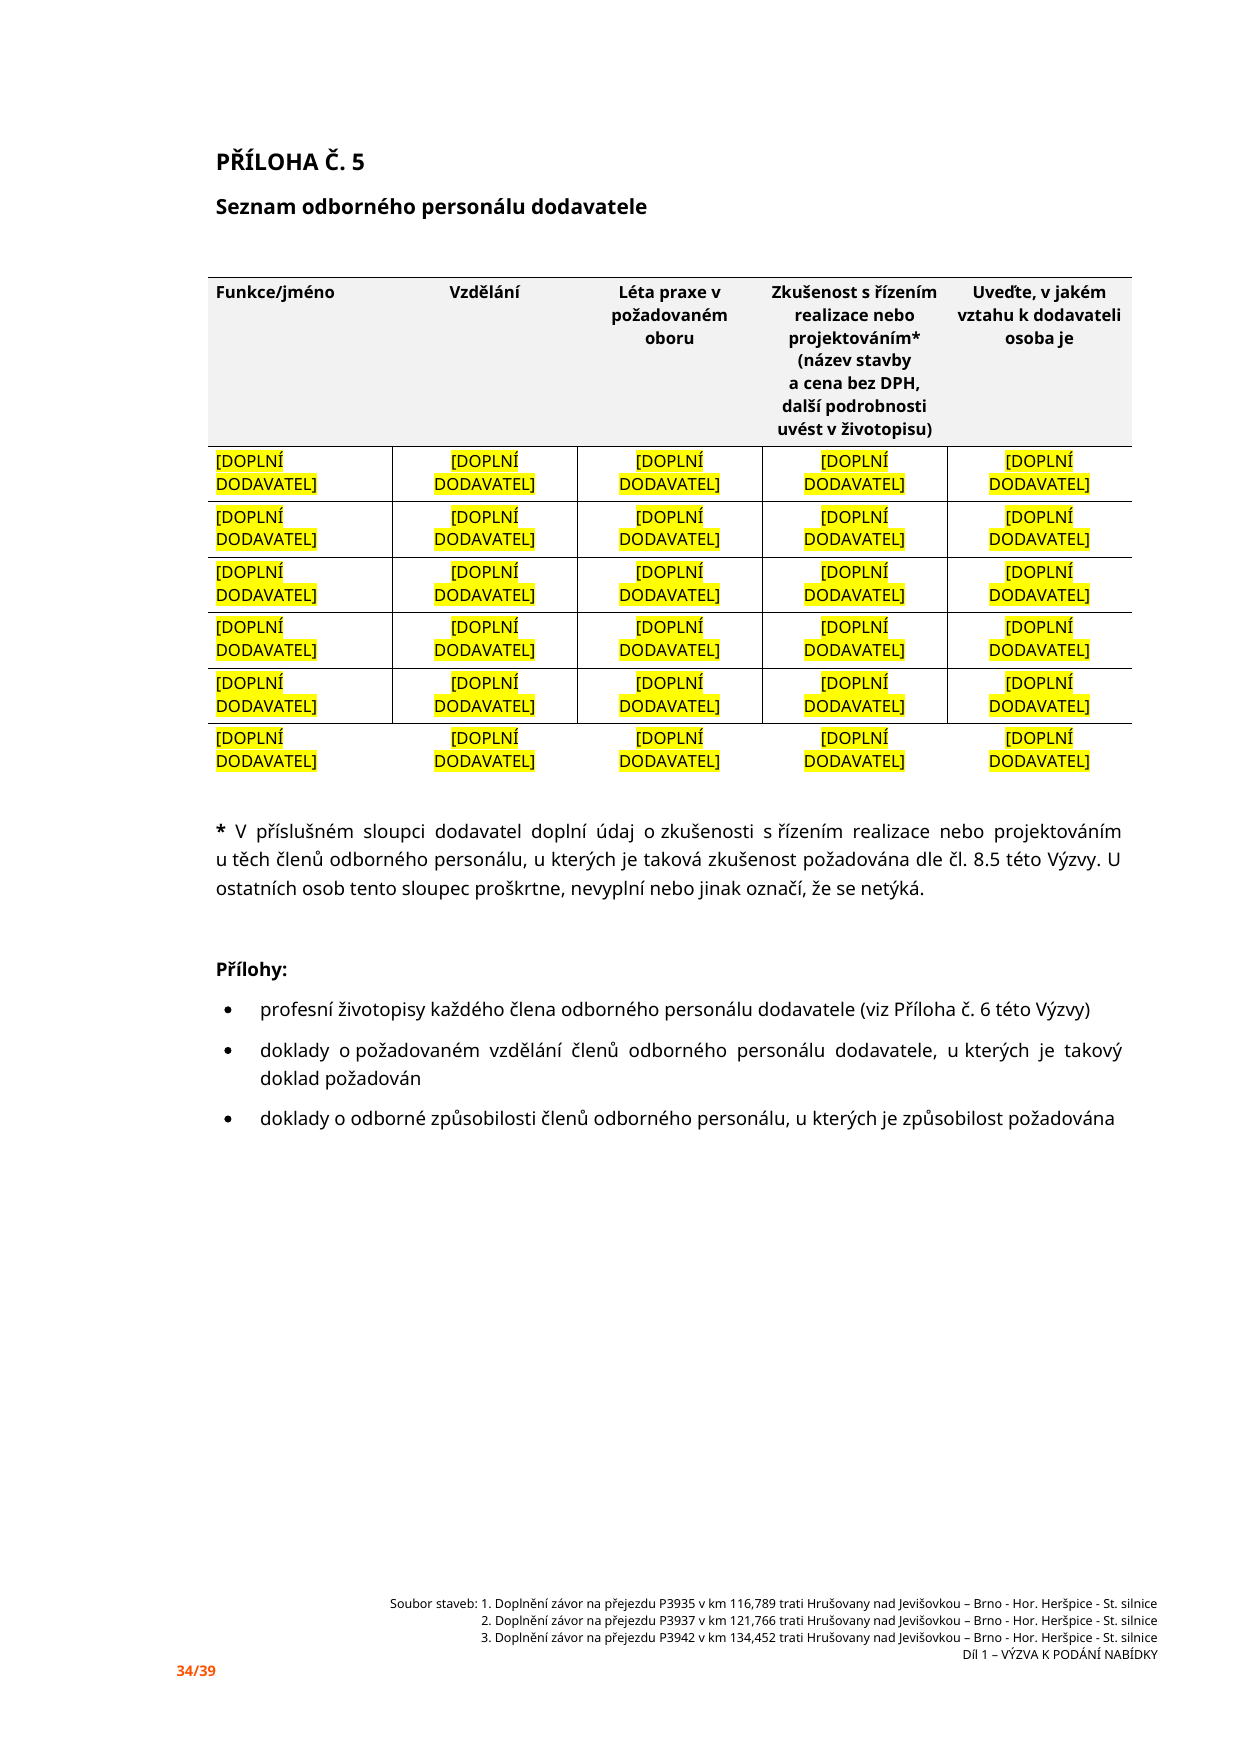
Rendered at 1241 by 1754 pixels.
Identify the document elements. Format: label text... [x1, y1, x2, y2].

table_header Vzdělání [392, 278, 577, 446]
table_cell [DOPLNÍ DODAVATEL] [948, 558, 1132, 612]
table_cell [DOPLNÍ DODAVATEL] [393, 613, 577, 667]
table_cell [DOPLNÍ DODAVATEL] [763, 447, 947, 501]
table_cell [DOPLNÍ DODAVATEL] [763, 558, 947, 612]
table_header Léta praxe v požadovaném oboru [577, 278, 762, 446]
text * V příslušném sloupci dodavatel doplní údaj o zkušenosti s řízením realizace nebo projektováním u těch členů odborného personálu, u kterých je taková zkušenost požadována dle čl. 8.5 této Výzvy. U ostatních osob tento sloupec proškrtne, nevyplní nebo jinak označí, že se netýká. [216, 819, 1122, 900]
table_cell [DOPLNÍ DODAVATEL] [948, 447, 1132, 501]
table_cell [DOPLNÍ DODAVATEL] [578, 669, 762, 723]
table_cell [DOPLNÍ DODAVATEL] [208, 669, 392, 723]
table_cell [DOPLNÍ DODAVATEL] [947, 724, 1132, 778]
table_cell [DOPLNÍ DODAVATEL] [578, 558, 762, 612]
text Seznam odborného personálu dodavatele [216, 192, 1122, 221]
text profesní životopisy každého člena odborného personálu dodavatele (viz Příloha č. 6 této Výzvy) [224, 996, 1122, 1022]
table_cell [DOPLNÍ DODAVATEL] [392, 724, 577, 778]
table_cell [DOPLNÍ DODAVATEL] [208, 613, 392, 667]
table_cell [DOPLNÍ DODAVATEL] [393, 558, 577, 612]
table_cell [DOPLNÍ DODAVATEL] [948, 669, 1132, 723]
table_cell [DOPLNÍ DODAVATEL] [208, 558, 392, 612]
table_cell [DOPLNÍ DODAVATEL] [578, 502, 762, 557]
table_cell [DOPLNÍ DODAVATEL] [393, 669, 577, 723]
table_cell [DOPLNÍ DODAVATEL] [393, 502, 577, 557]
table_cell [DOPLNÍ DODAVATEL] [948, 613, 1132, 667]
text Příloha č. 5 [216, 146, 1122, 177]
table_cell [DOPLNÍ DODAVATEL] [578, 447, 762, 501]
text Přílohy: [216, 956, 1122, 981]
text doklady o odborné způsobilosti členů odborného personálu, u kterých je způsobilost požadována [224, 1105, 1122, 1131]
table_cell [DOPLNÍ DODAVATEL] [393, 447, 577, 501]
table_cell [DOPLNÍ DODAVATEL] [948, 502, 1132, 557]
table_cell [DOPLNÍ DODAVATEL] [763, 502, 947, 557]
text doklady o požadovaném vzdělání členů odborného personálu dodavatele, u kterých je takový doklad požadován [224, 1037, 1122, 1090]
table_cell [DOPLNÍ DODAVATEL] [208, 724, 392, 778]
table_cell [DOPLNÍ DODAVATEL] [208, 502, 392, 557]
table_cell [DOPLNÍ DODAVATEL] [208, 447, 392, 501]
table_cell [DOPLNÍ DODAVATEL] [762, 724, 947, 778]
table_header Funkce/jméno [208, 278, 392, 446]
table_cell [DOPLNÍ DODAVATEL] [763, 613, 947, 667]
table_cell [DOPLNÍ DODAVATEL] [763, 669, 947, 723]
table_cell [DOPLNÍ DODAVATEL] [578, 613, 762, 667]
table_header Uveďte, v jakém vztahu k dodavateli osoba je [947, 278, 1132, 446]
table_header Zkušenost s řízením realizace nebo projektováním* (název stavby a cena bez DPH, další podrobnosti uvést v životopisu) [762, 278, 947, 446]
table_cell [DOPLNÍ DODAVATEL] [577, 724, 762, 778]
